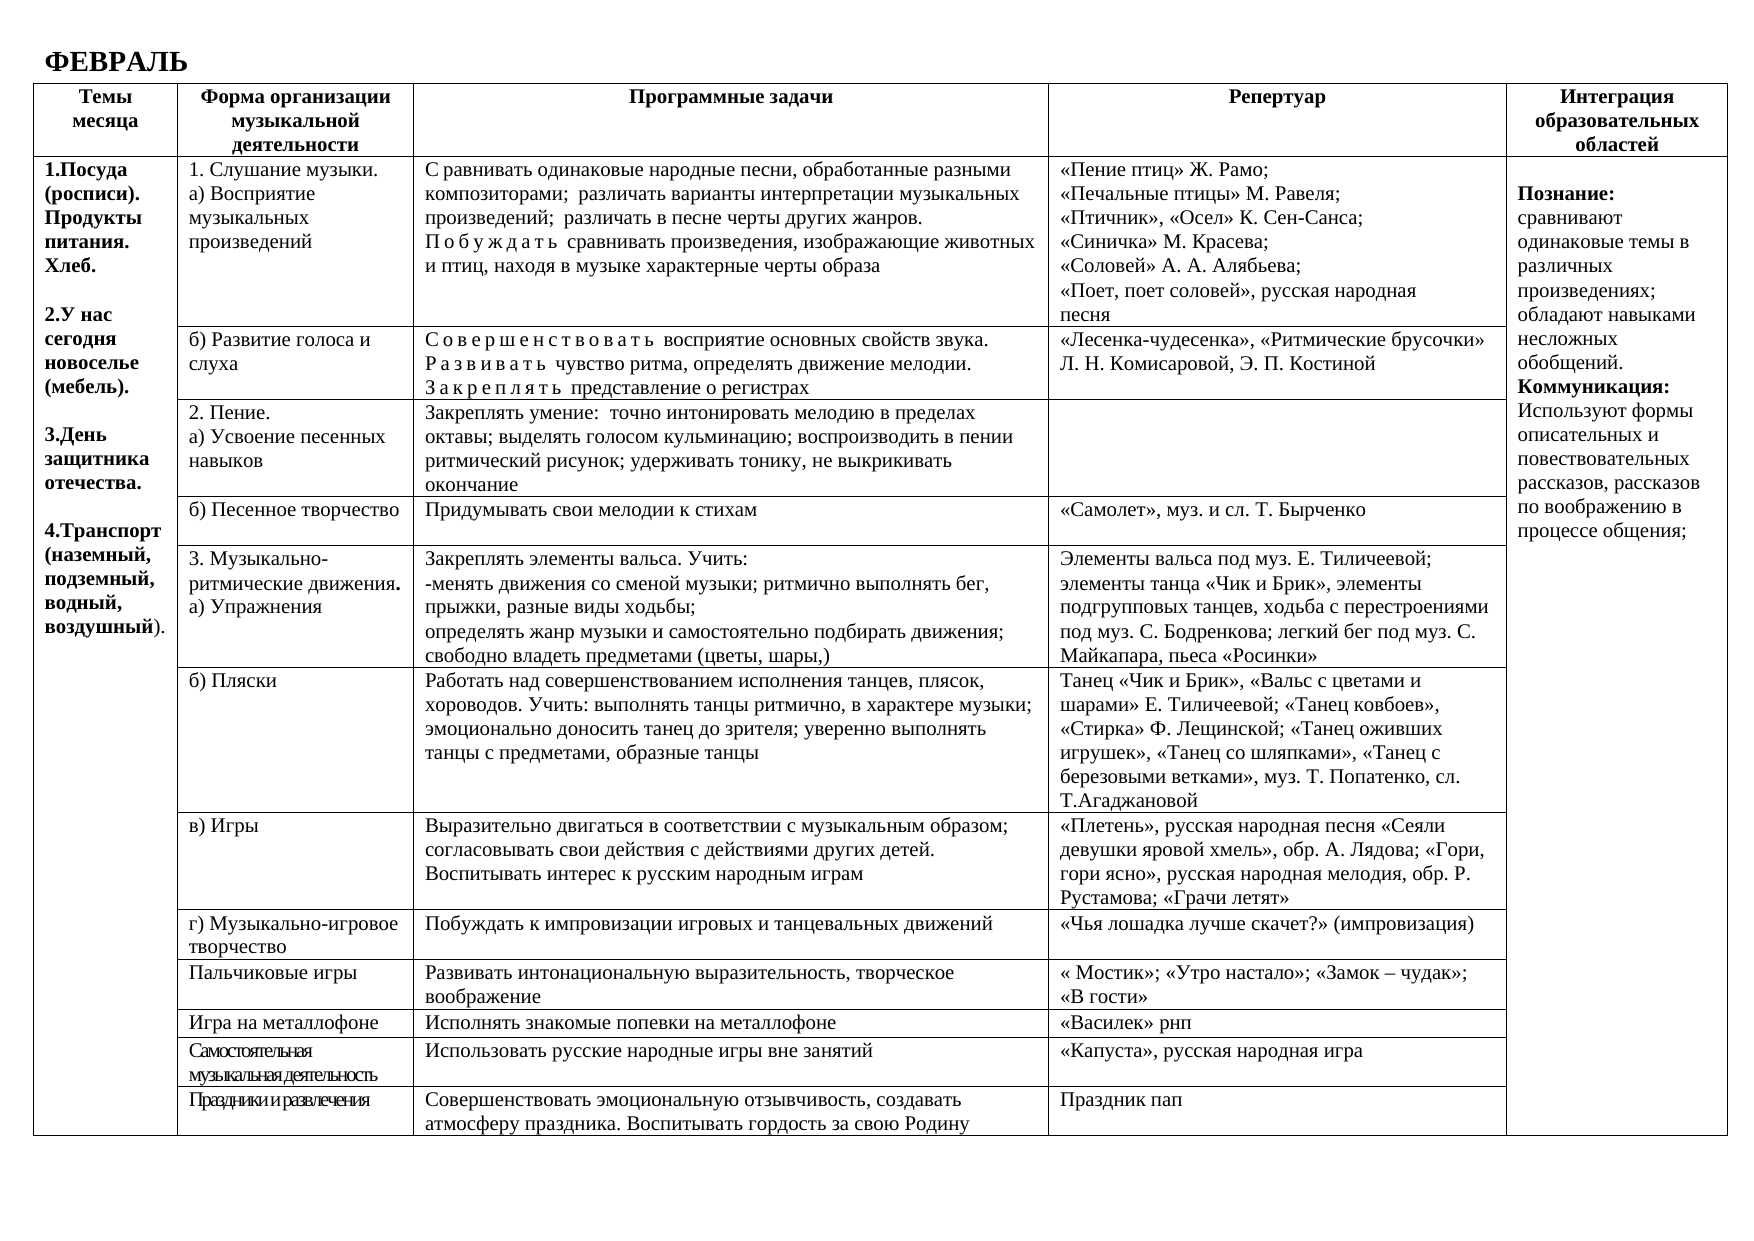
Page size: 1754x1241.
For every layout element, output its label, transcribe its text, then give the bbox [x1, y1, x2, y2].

table_cell Совершенствовать восприятие основных свойств звука. Развивать чувство ритма, определять движение мелодии. Закреплять представление о регистрах [414, 327, 1048, 399]
table_cell б) Пляски [178, 668, 413, 812]
table_cell Придумывать свои мелодии к стихам [414, 497, 1048, 545]
table_header Программные задачи [414, 84, 1048, 156]
table_cell Выразительно двигаться в соответствии с музыкальным образом; согласовывать свои действия с действиями других детей. Воспитывать интерес к русским народным играм [414, 813, 1048, 909]
table_header Интеграция образовательных областей [1507, 84, 1727, 156]
table_cell 1. Слушание музыки. а) Восприятие музыкальных произведений [178, 157, 413, 326]
text ФЕВРАЛЬ [44, 44, 1698, 78]
table_cell б) Развитие голоса и слуха [178, 327, 413, 399]
table_cell Элементы вальса под муз. Е. Тиличеевой; элементы танца «Чик и Брик», элементы подгрупповых танцев, ходьба с перестроениями под муз. С. Бодренкова; легкий бег под муз. С. Майкапара, пьеса «Росинки» [1049, 546, 1506, 667]
table_cell 1.Посуда (росписи). Продукты питания. Хлеб. 2.У нас сегодня новоселье (мебель). 3.День защитника отечества. 4.Транспорт (наземный, подземный, водный, воздушный). [34, 157, 177, 1135]
table_cell Исполнять знакомые попевки на металлофоне [414, 1010, 1048, 1037]
table_cell [1049, 400, 1506, 496]
table_cell Сравнивать одинаковые народные песни, обработанные разными композиторами; различать варианты интерпретации музыкальных произведений; различать в песне черты других жанров. Побуждать сравнивать произведения, изображающие животных и птиц, находя в музыке характерные черты образа [414, 157, 1048, 326]
table_cell «Плетень», русская народная песня «Сеяли девушки яровой хмель», обр. А. Лядова; «Гори, гори ясно», русская народная мелодия, обр. Р. Рустамова; «Грачи летят» [1049, 813, 1506, 909]
table_header Форма организации музыкальной деятельности [178, 84, 413, 156]
table_cell в) Игры [178, 813, 413, 909]
table_cell 2. Пение. а) Усвоение песенных навыков [178, 400, 413, 496]
table_cell Развивать интонациональную выразительность, творческое воображение [414, 960, 1048, 1008]
table_cell Использовать русские народные игры вне занятий [414, 1038, 1048, 1086]
table_cell Работать над совершенствованием исполнения танцев, плясок, хороводов. Учить: выполнять танцы ритмично, в характере музыки; эмоционально доносить танец до зрителя; уверенно выполнять танцы с предметами, образные танцы [414, 668, 1048, 812]
table_cell « Мостик»; «Утро настало»; «Замок – чудак»; «В гости» [1049, 960, 1506, 1008]
table_header Темы месяца [34, 84, 177, 156]
table_cell Игра на металлофоне [178, 1010, 413, 1037]
table_cell Закреплять элементы вальса. Учить: -менять движения со сменой музыки; ритмично выполнять бег, прыжки, разные виды ходьбы; определять жанр музыки и самостоятельно подбирать движения; свободно владеть предметами (цветы, шары,) [414, 546, 1048, 667]
table_cell Побуждать к импровизации игровых и танцевальных движений [414, 910, 1048, 958]
table_cell «Лесенка-чудесенка», «Ритмические брусочки» Л. Н. Комисаровой, Э. П. Костиной [1049, 327, 1506, 399]
table_cell «Самолет», муз. и сл. Т. Бырченко [1049, 497, 1506, 545]
table_cell Самостоятельная музыкальная деятельность [178, 1038, 413, 1086]
table_cell «Пение птиц» Ж. Рамо; «Печальные птицы» М. Равеля; «Птичник», «Осел» К. Сен-Санса; «Синичка» М. Красева; «Соловей» А. А. Алябьева; «Поет, поет соловей», русская народная песня [1049, 157, 1506, 326]
table_cell Праздник пап [1049, 1087, 1506, 1135]
table_cell Закреплять умение: точно интонировать мелодию в пределах октавы; выделять голосом кульминацию; воспроизводить в пении ритмический рисунок; удерживать тонику, не выкрикивать окончание [414, 400, 1048, 496]
table_cell Пальчиковые игры [178, 960, 413, 1008]
table_cell Праздники и развлечения [178, 1087, 413, 1135]
table_cell «Капуста», русская народная игра [1049, 1038, 1506, 1086]
table_cell г) Музыкально-игровое творчество [178, 910, 413, 958]
table_cell Познание: сравнивают одинаковые темы в различных произведениях; обладают навыками несложных обобщений. Коммуникация: Используют формы описательных и повествовательных рассказов, рассказов по воображению в процессе общения; [1507, 157, 1727, 1135]
table_cell Совершенствовать эмоциональную отзывчивость, создавать атмосферу праздника. Воспитывать гордость за свою Родину [414, 1087, 1048, 1135]
table_cell б) Песенное творчество [178, 497, 413, 545]
table_cell «Чья лошадка лучше скачет?» (импровизация) [1049, 910, 1506, 958]
table_cell 3. Музыкально-ритмические движения. а) Упражнения [178, 546, 413, 667]
table_cell «Василек» рнп [1049, 1010, 1506, 1037]
table_cell Танец «Чик и Брик», «Вальс с цветами и шарами» Е. Тиличеевой; «Танец ковбоев», «Стирка» Ф. Лещинской; «Танец оживших игрушек», «Танец со шляпками», «Танец с березовыми ветками», муз. Т. Попатенко, сл. Т.Агаджановой [1049, 668, 1506, 812]
table_header Репертуар [1049, 84, 1506, 156]
